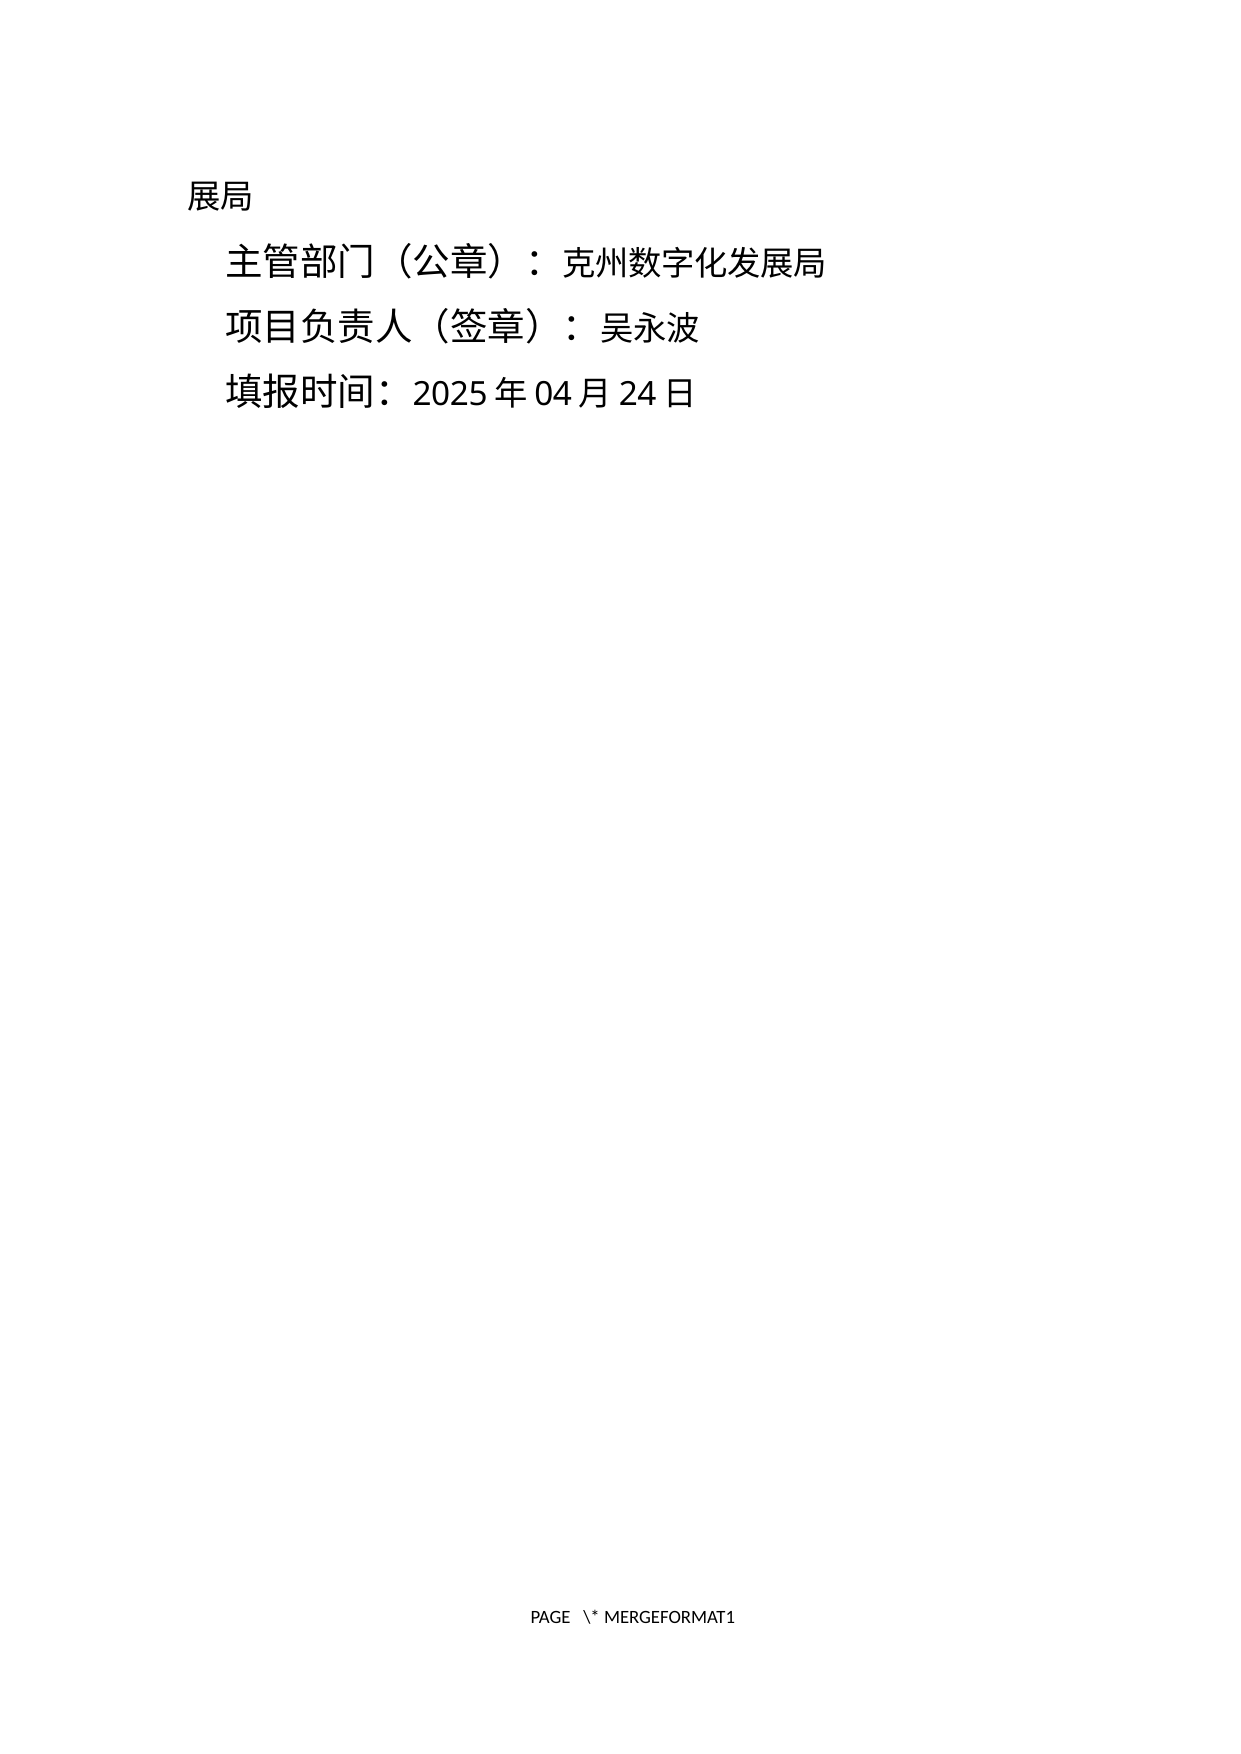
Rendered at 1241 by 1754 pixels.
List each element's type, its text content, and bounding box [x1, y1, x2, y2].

text 填报时间：2025年04月24日 [187, 357, 1078, 422]
text 项目负责人（签章）：吴永波 [187, 292, 1078, 357]
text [187, 162, 1078, 227]
text 主管部门（公章）：克州数字化发展局 [187, 227, 1078, 292]
